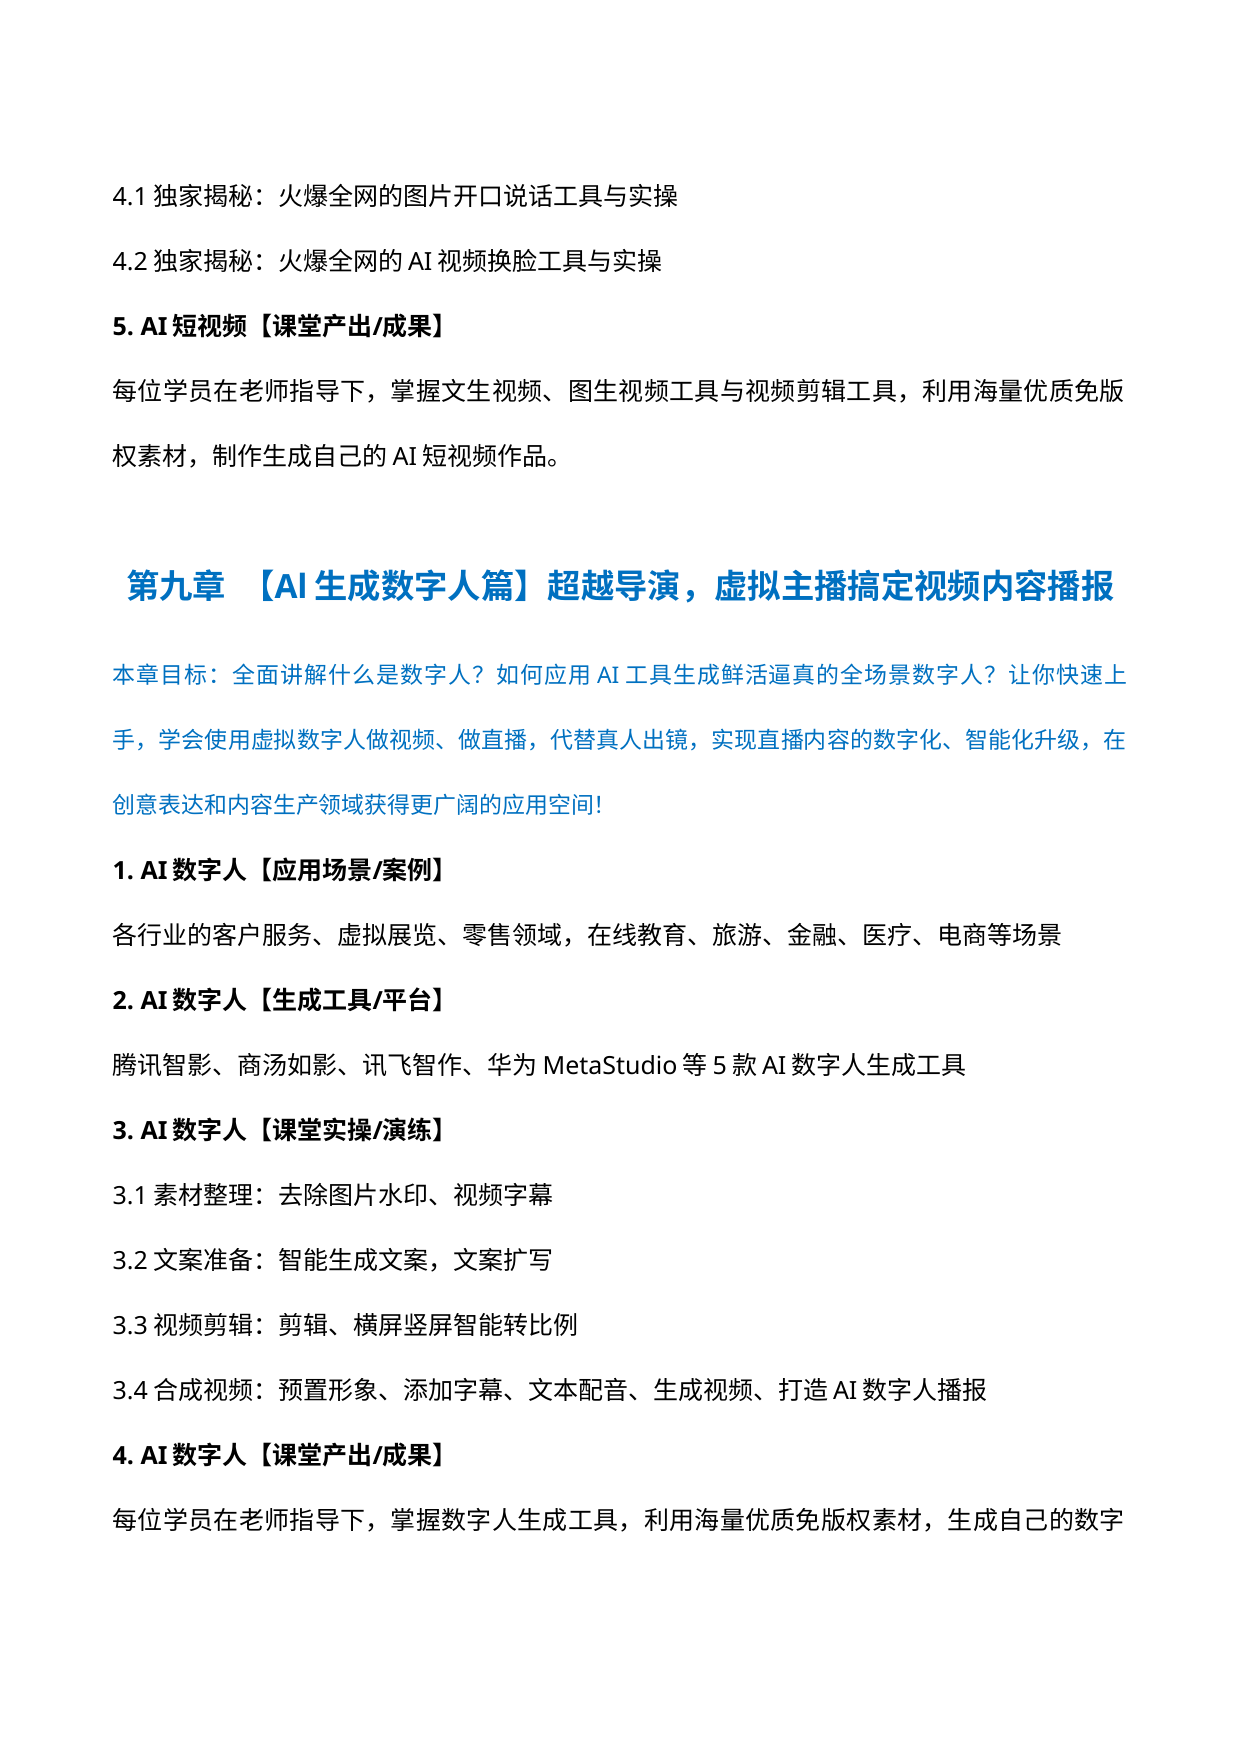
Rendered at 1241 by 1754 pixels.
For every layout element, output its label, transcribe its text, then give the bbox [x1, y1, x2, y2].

text 本章目标：全面讲解什么是数字人？如何应用AI工具生成鲜活逼真的全场景数字人？让你快速上手，学会使用虚拟数字人做视频、做直播，代替真人出镜，实现直播内容的数字化、智能化升级，在创意表达和内容生产领域获得更广阔的应用空间！ [112, 641, 1128, 836]
text 1. AI数字人【应用场景/案例】 [112, 836, 1128, 901]
text 4.2独家揭秘：火爆全网的AI视频换脸工具与实操 [112, 227, 1128, 292]
text 4.1独家揭秘：火爆全网的图片开口说话工具与实操 [112, 162, 1128, 227]
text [112, 1486, 1128, 1551]
text 腾讯智影、商汤如影、讯飞智作、华为MetaStudio等5款AI数字人生成工具 [112, 1031, 1128, 1096]
text 5. AI短视频【课堂产出/成果】 [112, 292, 1128, 357]
text 每位学员在老师指导下，掌握文生视频、图生视频工具与视频剪辑工具，利用海量优质免版权素材，制作生成自己的AI短视频作品。 [112, 357, 1128, 487]
text 3.1素材整理：去除图片水印、视频字幕 [112, 1161, 1128, 1226]
text 3.4合成视频：预置形象、添加字幕、文本配音、生成视频、打造AI数字人播报 [112, 1356, 1128, 1421]
text 3. AI数字人【课堂实操/演练】 [112, 1096, 1128, 1161]
text 第九章 【Al生成数字人篇】超越导演，虚拟主播搞定视频内容播报 [112, 552, 1128, 617]
text 4. AI数字人【课堂产出/成果】 [112, 1421, 1128, 1486]
text 3.2文案准备：智能生成文案，文案扩写 [112, 1226, 1128, 1291]
text 2. AI数字人【生成工具/平台】 [112, 966, 1128, 1031]
text 各行业的客户服务、虚拟展览、零售领域，在线教育、旅游、金融、医疗、电商等场景 [112, 901, 1128, 966]
text 3.3视频剪辑：剪辑、横屏竖屏智能转比例 [112, 1291, 1128, 1356]
